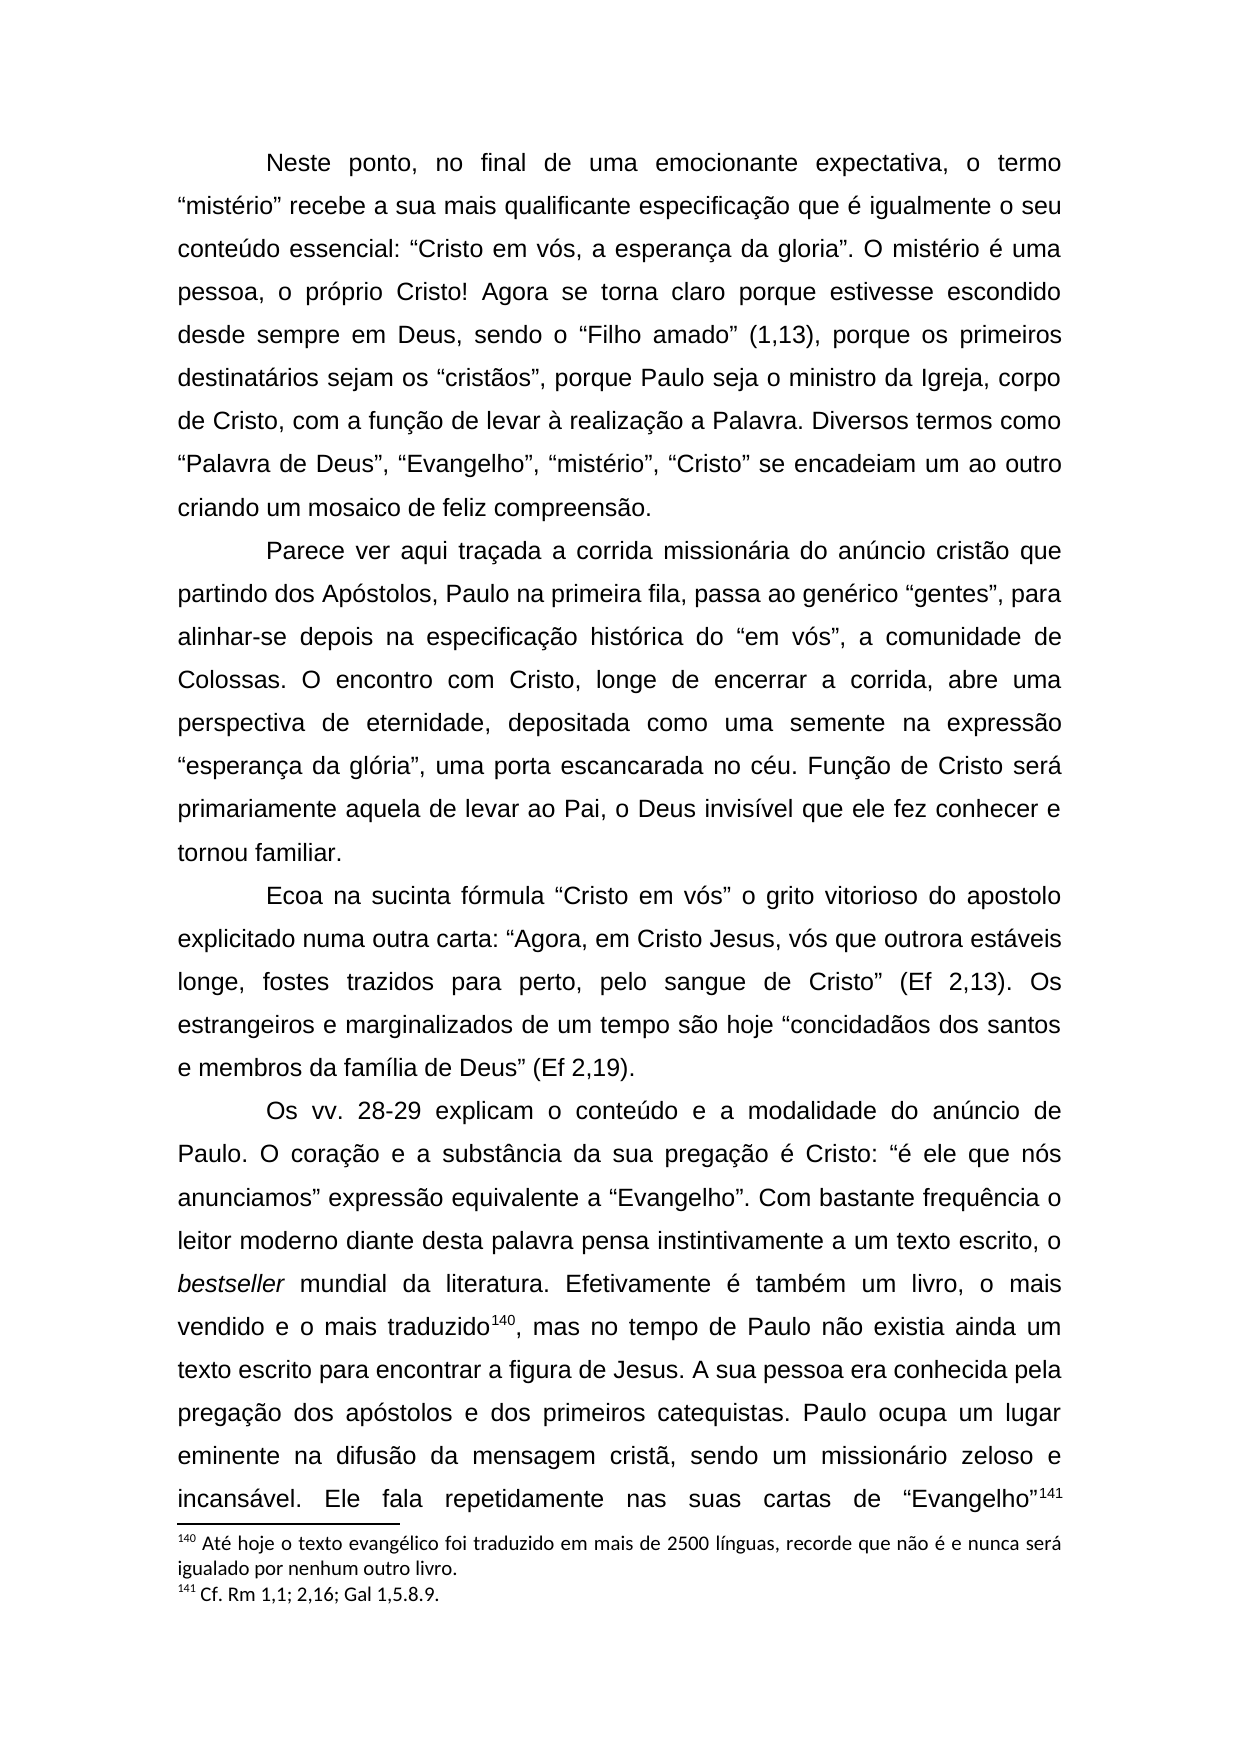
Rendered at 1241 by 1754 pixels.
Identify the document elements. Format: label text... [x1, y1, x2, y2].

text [177, 1096, 1063, 1513]
text Neste ponto, no final de uma emocionante expectativa, o termo “mistério” recebe a sua mais qualificante especificação que é igualmente o seu conteúdo essencial: “Cristo em vós, a esperança da gloria”. O mistério é uma pessoa, o próprio Cristo! Agora se torna claro porque estivesse escondido desde sempre em Deus, sendo o “Filho amado” (1,13), porque os primeiros destinatários sejam os “cristãos”, porque Paulo seja o ministro da Igreja, corpo de Cristo, com a função de levar à realização a Palavra. Diversos termos como “Palavra de Deus”, “Evangelho”, “mistério”, “Cristo” se encadeiam um ao outro criando um mosaico de feliz compreensão. [177, 148, 1063, 521]
text Parece ver aqui traçada a corrida missionária do anúncio cristão que partindo dos Apóstolos, Paulo na primeira fila, passa ao genérico “gentes”, para alinhar-se depois na especificação histórica do “em vós”, a comunidade de Colossas. O encontro com Cristo, longe de encerrar a corrida, abre uma perspectiva de eternidade, depositada como uma semente na expressão “esperança da glória”, uma porta escancarada no céu. Função de Cristo será primariamente aquela de levar ao Pai, o Deus invisível que ele fez conhecer e tornou familiar. [177, 536, 1063, 866]
text Ecoa na sucinta fórmula “Cristo em vós” o grito vitorioso do apostolo explicitado numa outra carta: “Agora, em Cristo Jesus, vós que outrora estáveis longe, fostes trazidos para perto, pelo sangue de Cristo” (Ef 2,13). Os estrangeiros e marginalizados de um tempo são hoje “concidadãos dos santos e membros da família de Deus” (Ef 2,19). [177, 881, 1063, 1082]
